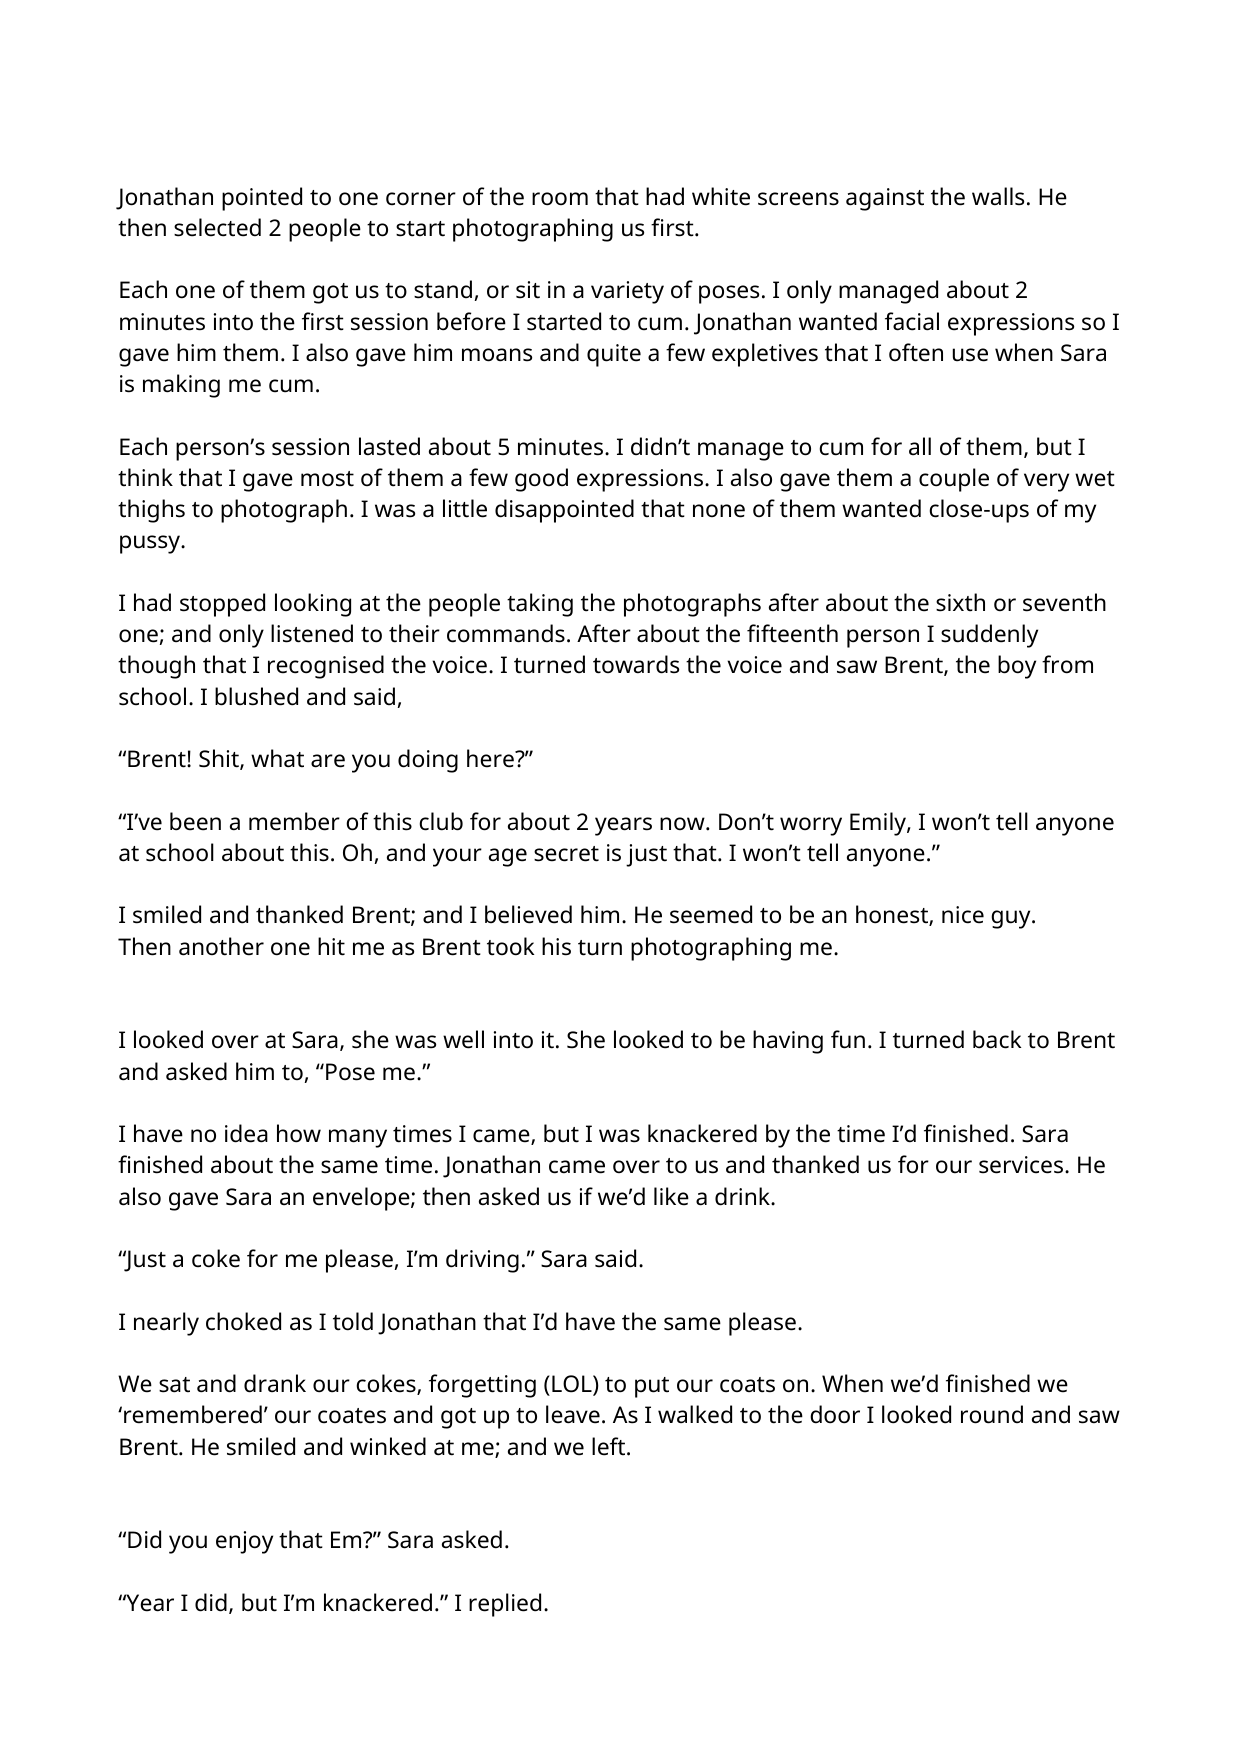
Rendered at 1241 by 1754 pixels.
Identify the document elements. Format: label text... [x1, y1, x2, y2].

text “Year I did, but I’m knackered.” I replied. [118, 1587, 1122, 1618]
text “I’ve been a member of this club for about 2 years now. Don’t worry Emily, I won’t tell anyone at school about this. Oh, and your age secret is just that. I won’t tell anyone.” [118, 806, 1122, 868]
text “Did you enjoy that Em?” Sara asked. [118, 1524, 1122, 1556]
text “Just a coke for me please, I’m driving.” Sara said. [118, 1243, 1122, 1274]
text Then another one hit me as Brent took his turn photographing me. [118, 931, 1122, 962]
text I have no idea how many times I came, but I was knackered by the time I’d finished. Sara finished about the same time. Jonathan came over to us and thanked us for our services. He also gave Sara an envelope; then asked us if we’d like a drink. [118, 1118, 1122, 1212]
text Each one of them got us to stand, or sit in a variety of poses. I only managed about 2 minutes into the first session before I started to cum. Jonathan wanted facial expressions so I gave him them. I also gave him moans and quite a few expletives that I often use when Sara is making me cum. [118, 274, 1122, 399]
text “Brent! Shit, what are you doing here?” [118, 743, 1122, 774]
text Jonathan pointed to one corner of the room that had white screens against the walls. He then selected 2 people to start photographing us first. [118, 181, 1122, 243]
text I had stopped looking at the people taking the photographs after about the sixth or seventh one; and only listened to their commands. After about the fifteenth person I suddenly though that I recognised the voice. I turned towards the voice and saw Brent, the boy from school. I blushed and said, [118, 587, 1122, 712]
text I smiled and thanked Brent; and I believed him. He seemed to be an honest, nice guy. [118, 899, 1122, 931]
text We sat and drank our cokes, forgetting (LOL) to put our coats on. When we’d finished we ‘remembered’ our coates and got up to leave. As I walked to the door I looked round and saw Brent. He smiled and winked at me; and we left. [118, 1368, 1122, 1462]
text I looked over at Sara, she was well into it. She looked to be having fun. I turned back to Brent and asked him to, “Pose me.” [118, 1024, 1122, 1087]
text I nearly choked as I told Jonathan that I’d have the same please. [118, 1306, 1122, 1337]
text Each person’s session lasted about 5 minutes. I didn’t manage to cum for all of them, but I think that I gave most of them a few good expressions. I also gave them a couple of very wet thighs to photograph. I was a little disappointed that none of them wanted close-ups of my pussy. [118, 431, 1122, 556]
